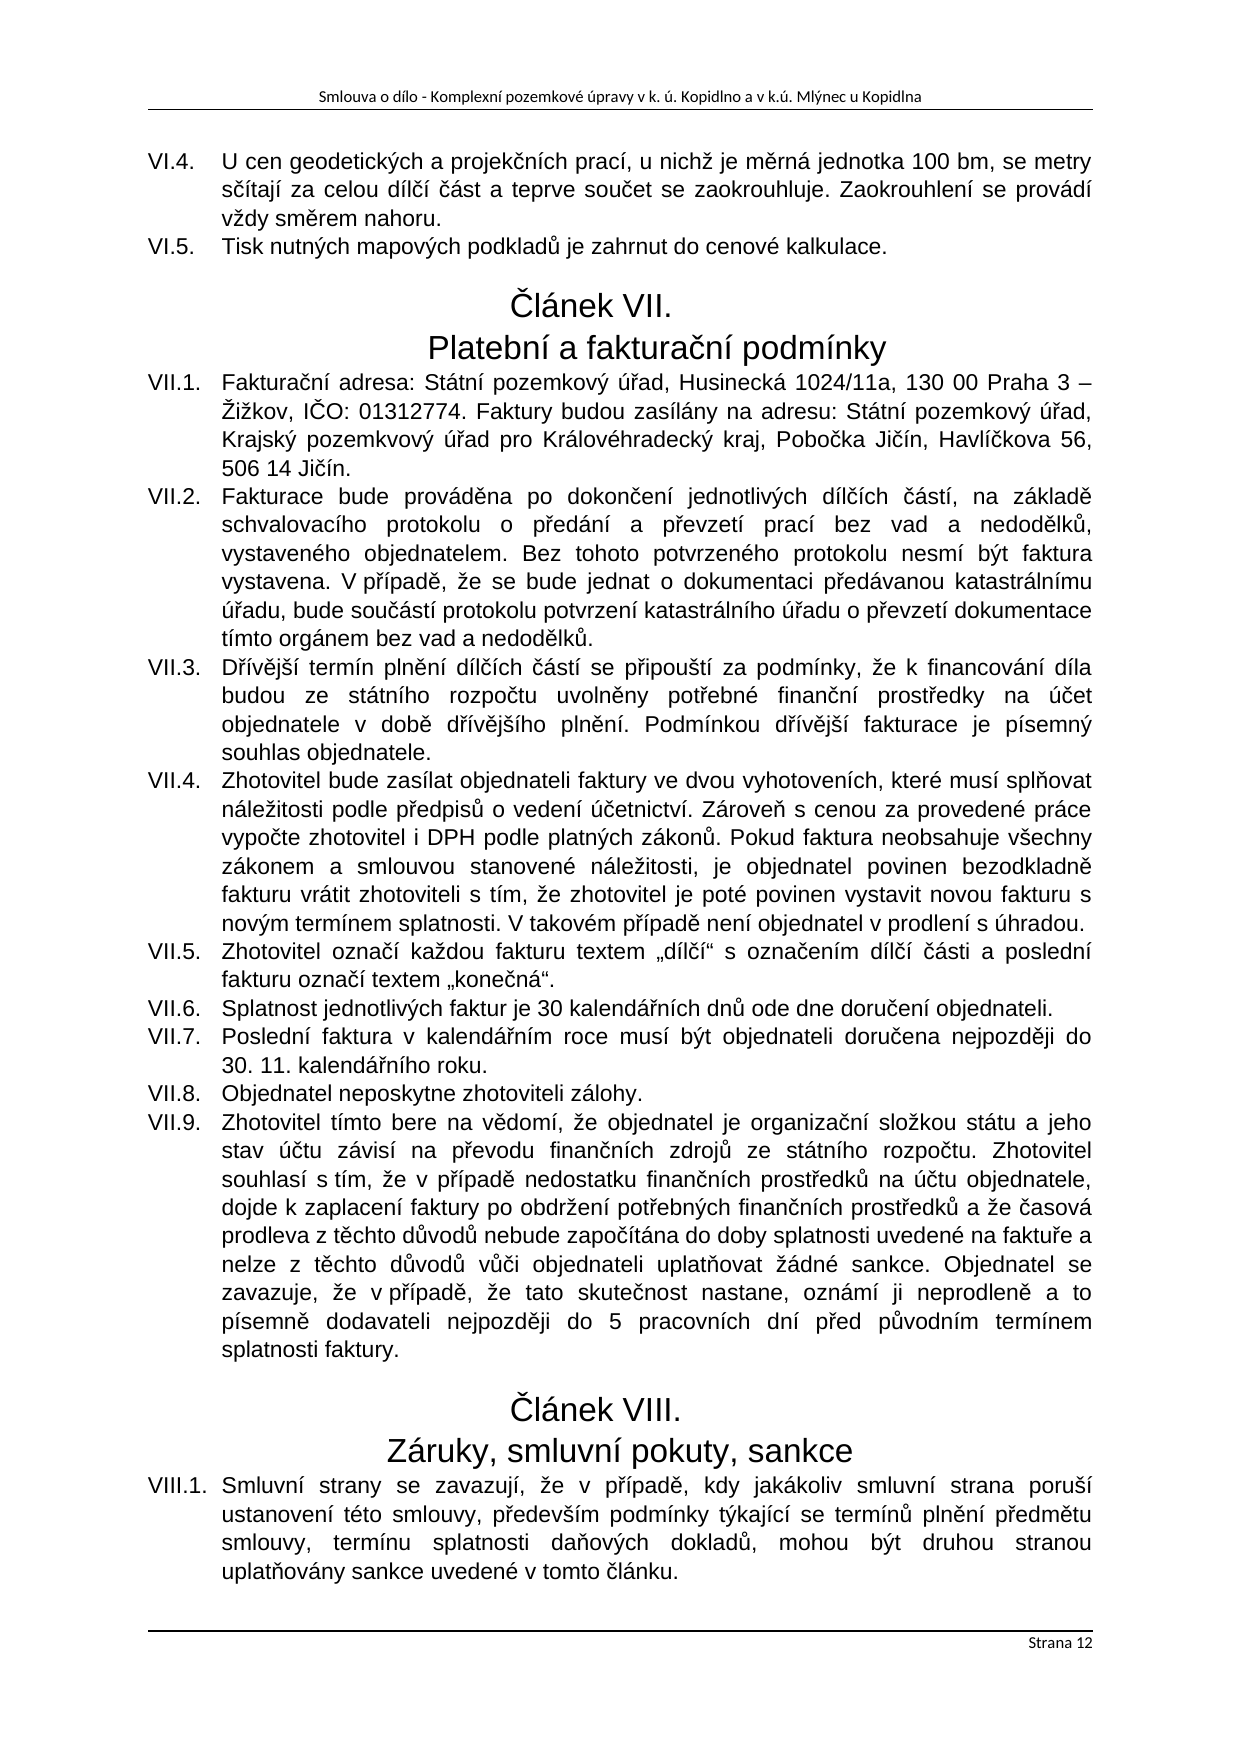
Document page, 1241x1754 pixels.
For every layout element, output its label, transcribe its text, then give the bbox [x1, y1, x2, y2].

list Zhotovitel označí každou fakturu textem „dílčí“ s označením dílčí části a poslední fakturu označí textem „konečná“. [148, 938, 1093, 993]
list Smluvní strany se zavazují, že v případě, kdy jakákoliv smluvní strana poruší ustanovení této smlouvy, především podmínky týkající se termínů plnění předmětu smlouvy, termínu splatnosti daňových dokladů, mohou být druhou stranou uplatňovány sankce uvedené v tomto článku. [148, 1472, 1093, 1584]
list Splatnost jednotlivých faktur je 30 kalendářních dnů ode dne doručení objednateli. [148, 995, 1093, 1021]
list Zhotovitel tímto bere na vědomí, že objednatel je organizační složkou státu a jeho stav účtu závisí na převodu finančních zdrojů ze státního rozpočtu. Zhotovitel souhlasí s tím, že v případě nedostatku finančních prostředků na účtu objednatele, dojde k zaplacení faktury po obdržení potřebných finančních prostředků a že časová prodleva z těchto důvodů nebude započítána do doby splatnosti uvedené na faktuře a nelze z těchto důvodů vůči objednateli uplatňovat žádné sankce. Objednatel se zavazuje, že v případě, že tato skutečnost nastane, oznámí ji neprodleně a to písemně dodavateli nejpozději do 5 pracovních dní před původním termínem splatnosti faktury. [148, 1109, 1093, 1362]
list Objednatel neposkytne zhotoviteli zálohy. [148, 1080, 1093, 1107]
list Zhotovitel bude zasílat objednateli faktury ve dvou vyhotoveních, které musí splňovat náležitosti podle předpisů o vedení účetnictví. Zároveň s cenou za provedené práce vypočte zhotovitel i DPH podle platných zákonů. Pokud faktura neobsahuje všechny zákonem a smlouvou stanovené náležitosti, je objednatel povinen bezodkladně fakturu vrátit zhotoviteli s tím, že zhotovitel je poté povinen vystavit novou fakturu s novým termínem splatnosti. V takovém případě není objednatel v prodlení s úhradou. [148, 767, 1093, 936]
list Poslední faktura v kalendářním roce musí být objednateli doručena nejpozději do 30. 11. kalendářního roku. [148, 1023, 1093, 1078]
list U cen geodetických a projekčních prací, u nichž je měrná jednotka 100 bm, se metry sčítají za celou dílčí část a teprve součet se zaokrouhluje. Zaokrouhlení se provádí vždy směrem nahoru. [148, 148, 1093, 231]
list Fakturace bude prováděna po dokončení jednotlivých dílčích částí, na základě schvalovacího protokolu o předání a převzetí prací bez vad a nedodělků, vystaveného objednatelem. Bez tohoto potvrzeného protokolu nesmí být faktura vystavena. V případě, že se bude jednat o dokumentaci předávanou katastrálnímu úřadu, bude součástí protokolu potvrzení katastrálního úřadu o převzetí dokumentace tímto orgánem bez vad a nedodělků. [148, 483, 1093, 652]
subtitle Platební a fakturační podmínky [148, 286, 1093, 366]
list Dřívější termín plnění dílčích částí se připouští za podmínky, že k financování díla budou ze státního rozpočtu uvolněny potřebné finanční prostředky na účet objednatele v době dřívějšího plnění. Podmínkou dřívější fakturace je písemný souhlas objednatele. [148, 654, 1093, 765]
list Fakturační adresa: Státní pozemkový úřad, Husinecká 1024/11a, 130 00 Praha 3 – Žižkov, IČO: 01312774. Faktury budou zasílány na adresu: Státní pozemkový úřad, Krajský pozemkvový úřad pro Královéhradecký kraj, Pobočka Jičín, Havlíčkova 56, 506 14 Jičín. [148, 369, 1093, 481]
list Tisk nutných mapových podkladů je zahrnut do cenové kalkulace. [148, 233, 1093, 259]
subtitle Záruky, smluvní pokuty, sankce [148, 1389, 1093, 1469]
